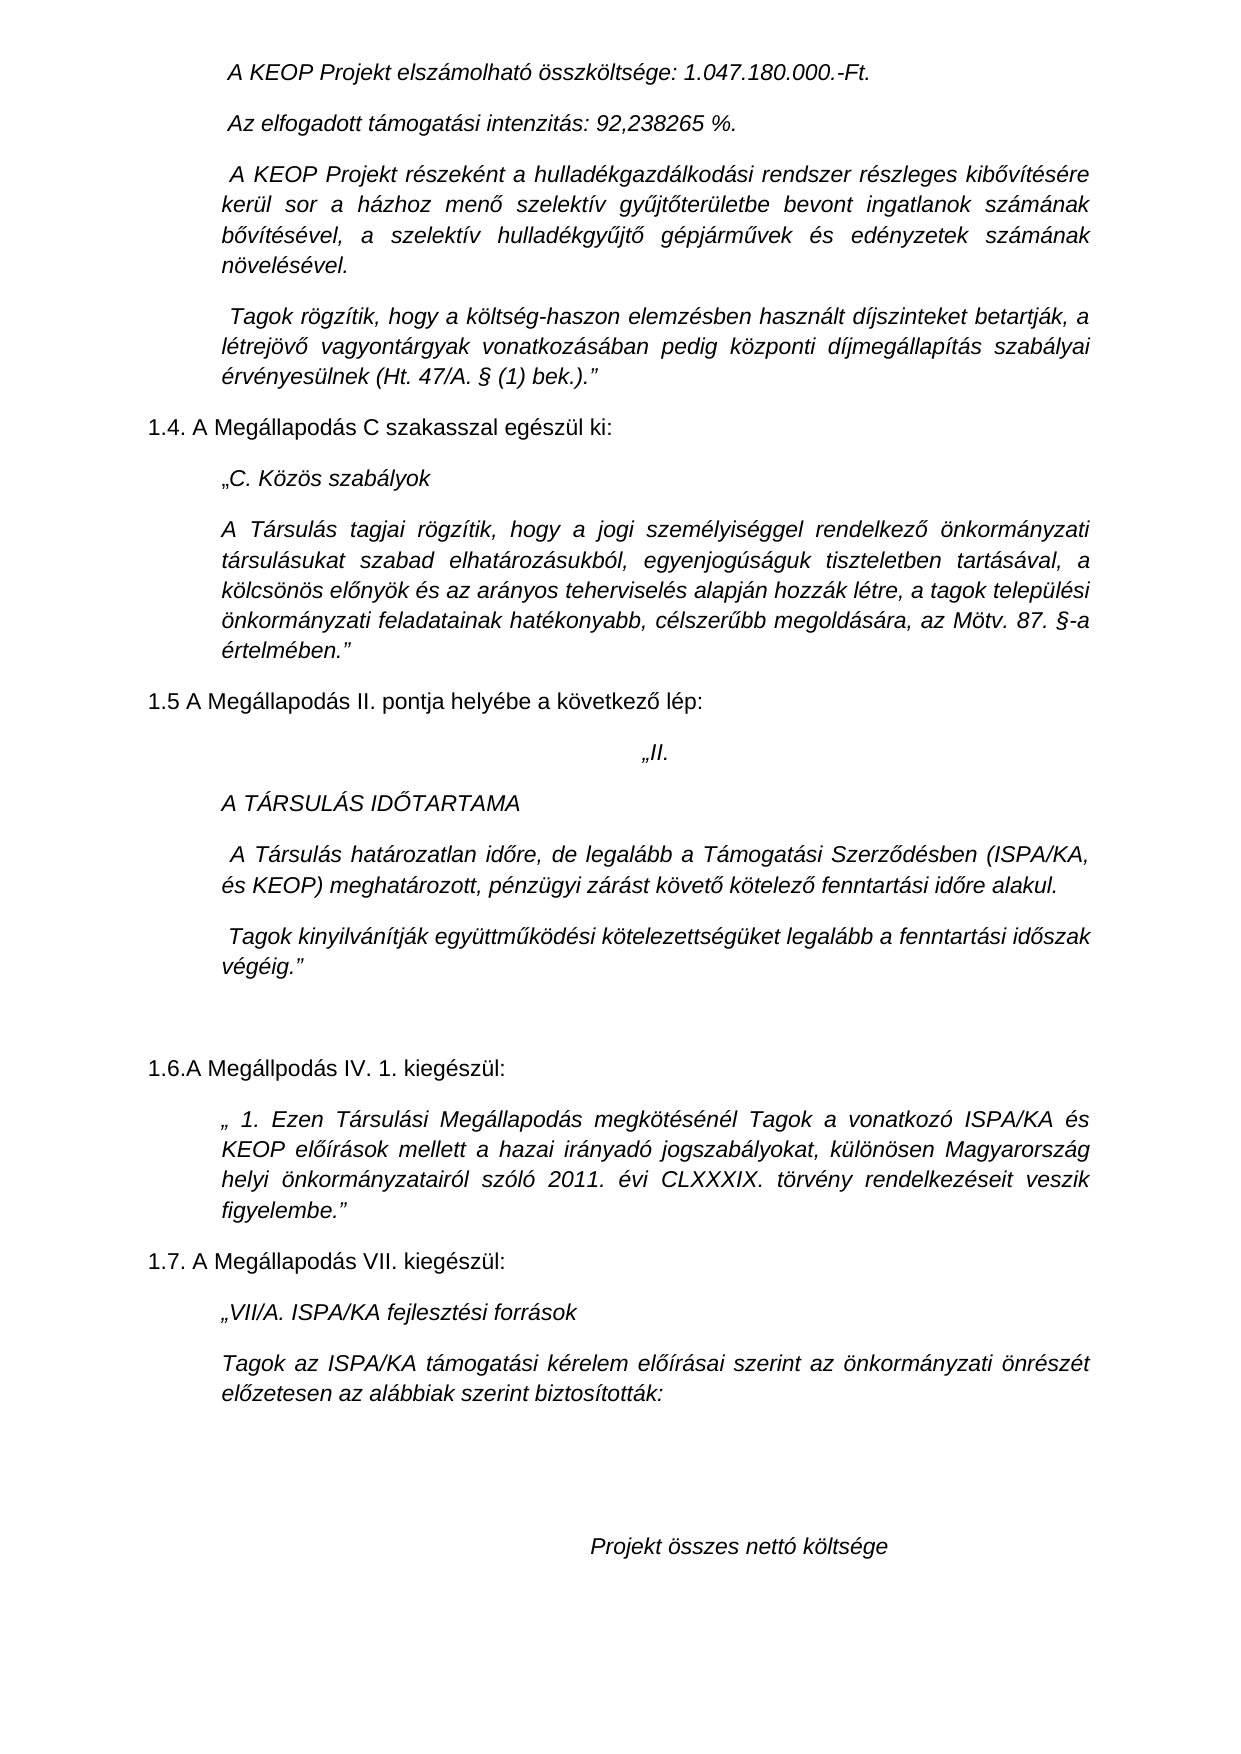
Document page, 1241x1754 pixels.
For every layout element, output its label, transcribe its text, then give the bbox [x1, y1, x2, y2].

text Tagok kinyilvánítják együttműködési kötelezettségüket legalább a fenntartási időszak végéig.” [221, 923, 1093, 979]
text A KEOP Projekt részeként a hulladékgazdálkodási rendszer részleges kibővítésére kerül sor a házhoz menő szelektív gyűjtőterületbe bevont ingatlanok számának bővítésével, a szelektív hulladékgyűjtő gépjárművek és edényzetek számának növelésével. [221, 161, 1093, 278]
text „ 1. Ezen Társulási Megállapodás megkötésénél Tagok a vonatkozó ISPA/KA és KEOP előírások mellett a hazai irányadó jogszabályokat, különösen Magyarország helyi önkormányzatairól szóló 2011. évi CLXXXIX. törvény rendelkezéseit veszik figyelembe.” [221, 1106, 1093, 1223]
text A Társulás határozatlan időre, de legalább a Támogatási Szerződésben (ISPA/KA, és KEOP) meghatározott, pénzügyi zárást követő kötelező fenntartási időre alakul. [221, 841, 1093, 898]
text A TÁRSULÁS IDŐTARTAMA [221, 790, 1093, 817]
text 1.4. A Megállapodás C szakasszal egészül ki: [148, 414, 1093, 441]
text 1.5 A Megállapodás II. pontja helyébe a következő lép: [148, 688, 1093, 714]
text 1.6.A Megállpodás IV. 1. kiegészül: [148, 1055, 1093, 1081]
text „C. Közös szabályok [221, 465, 1093, 492]
text Tagok rögzítik, hogy a költség-haszon elemzésben használt díjszinteket betartják, a létrejövő vagyontárgyak vonatkozásában pedig központi díjmegállapítás szabályai érvényesülnek (Ht. 47/A. § (1) bek.).” [221, 303, 1093, 389]
text „VII/A. ISPA/KA fejlesztési források [221, 1299, 1093, 1325]
text Az elfogadott támogatási intenzitás: 92,238265 %. [221, 110, 1093, 136]
text „II. [221, 739, 1093, 766]
text A KEOP Projekt elszámolható összköltsége: 1.047.180.000.-Ft. [221, 59, 1093, 85]
text 1.7. A Megállapodás VII. kiegészül: [148, 1248, 1093, 1274]
text Tagok az ISPA/KA támogatási kérelem előírásai szerint az önkormányzati önrészét előzetesen az alábbiak szerint biztosították: [221, 1350, 1093, 1406]
text A Társulás tagjai rögzítik, hogy a jogi személyiséggel rendelkező önkormányzati társulásukat szabad elhatározásukból, egyenjogúságuk tiszteletben tartásával, a kölcsönös előnyök és az arányos teherviselés alapján hozzák létre, a tagok települési önkormányzati feladatainak hatékonyabb, célszerűbb megoldására, az Mötv. 87. §-a értelmében.” [221, 516, 1093, 663]
text Projekt összes nettó költsége [516, 1533, 1093, 1559]
